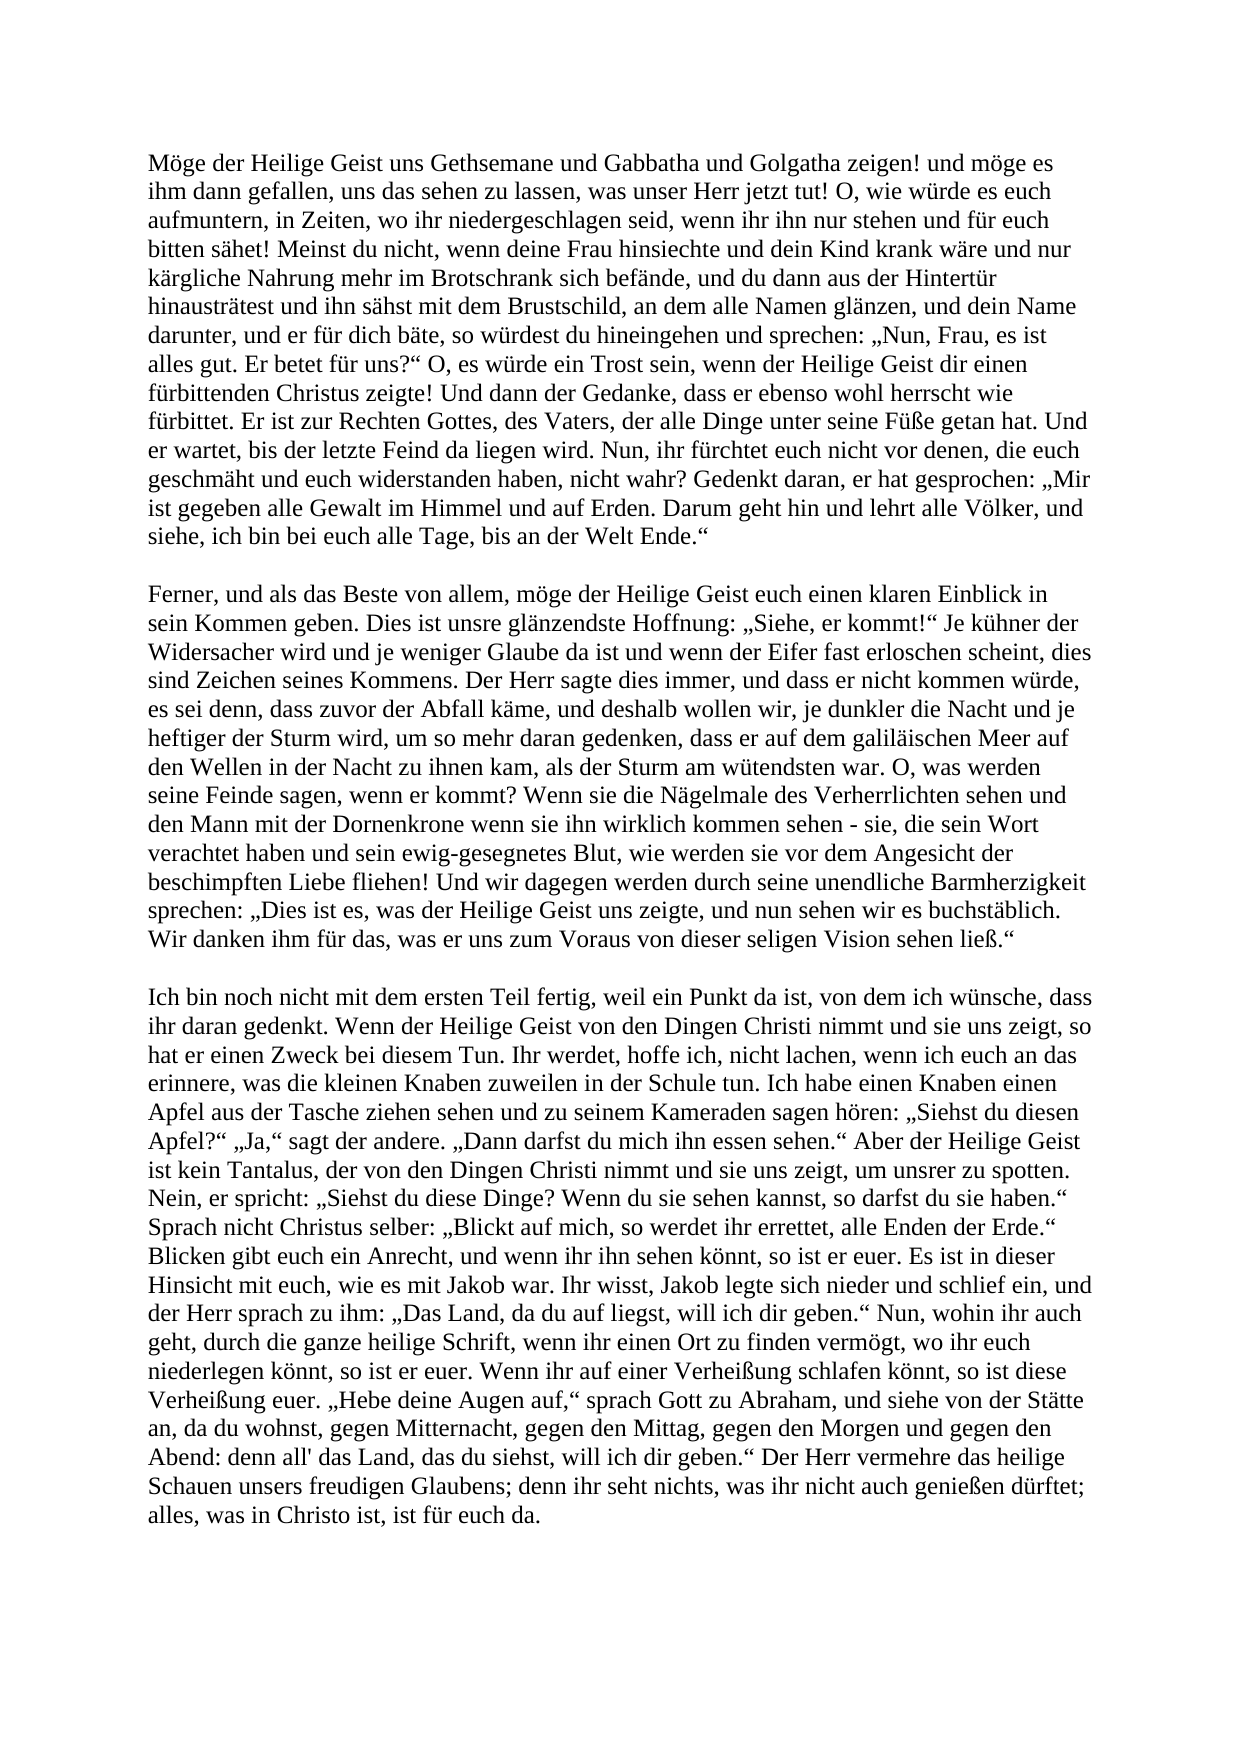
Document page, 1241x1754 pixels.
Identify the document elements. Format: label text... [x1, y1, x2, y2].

text Ich bin noch nicht mit dem ersten Teil fertig, weil ein Punkt da ist, von dem ich wünsche, dass ihr daran gedenkt. Wenn der Heilige Geist von den Dingen Christi nimmt und sie uns zeigt, so hat er einen Zweck bei diesem Tun. Ihr werdet, hoffe ich, nicht lachen, wenn ich euch an das erinnere, was die kleinen Knaben zuweilen in der Schule tun. Ich habe einen Knaben einen Apfel aus der Tasche ziehen sehen und zu seinem Kameraden sagen hören: „Siehst du diesen Apfel?“ „Ja,“ sagt der andere. „Dann darfst du mich ihn essen sehen.“ Aber der Heilige Geist ist kein Tantalus, der von den Dingen Christi nimmt und sie uns zeigt, um unsrer zu spotten. Nein, er spricht: „Siehst du diese Dinge? Wenn du sie sehen kannst, so darfst du sie haben.“ Sprach nicht Christus selber: „Blickt auf mich, so werdet ihr errettet, alle Enden der Erde.“ Blicken gibt euch ein Anrecht, und wenn ihr ihn sehen könnt, so ist er euer. Es ist in dieser Hinsicht mit euch, wie es mit Jakob war. Ihr wisst, Jakob legte sich nieder und schlief ein, und der Herr sprach zu ihm: „Das Land, da du auf liegst, will ich dir geben.“ Nun, wohin ihr auch geht, durch die ganze heilige Schrift, wenn ihr einen Ort zu finden vermögt, wo ihr euch niederlegen könnt, so ist er euer. Wenn ihr auf einer Verheißung schlafen könnt, so ist diese Verheißung euer. „Hebe deine Augen auf,“ sprach Gott zu Abraham, und siehe von der Stätte an, da du wohnst, gegen Mitternacht, gegen den Mittag, gegen den Morgen und gegen den Abend: denn all' das Land, das du siehst, will ich dir geben.“ Der Herr vermehre das heilige Schauen unsers freudigen Glaubens; denn ihr seht nichts, was ihr nicht auch genießen dürftet; alles, was in Christo ist, ist für euch da. [148, 982, 1093, 1528]
text Möge der Heilige Geist uns Gethsemane und Gabbatha und Golgatha zeigen! und möge es ihm dann gefallen, uns das sehen zu lassen, was unser Herr jetzt tut! O, wie würde es euch aufmuntern, in Zeiten, wo ihr niedergeschlagen seid, wenn ihr ihn nur stehen und für euch bitten sähet! Meinst du nicht, wenn deine Frau hinsiechte und dein Kind krank wäre und nur kärgliche Nahrung mehr im Brotschrank sich befände, und du dann aus der Hintertür hinausträtest und ihn sähst mit dem Brustschild, an dem alle Namen glänzen, und dein Name darunter, und er für dich bäte, so würdest du hineingehen und sprechen: „Nun, Frau, es ist alles gut. Er betet für uns?“ O, es würde ein Trost sein, wenn der Heilige Geist dir einen fürbittenden Christus zeigte! Und dann der Gedanke, dass er ebenso wohl herrscht wie fürbittet. Er ist zur Rechten Gottes, des Vaters, der alle Dinge unter seine Füße getan hat. Und er wartet, bis der letzte Feind da liegen wird. Nun, ihr fürchtet euch nicht vor denen, die euch geschmäht und euch widerstanden haben, nicht wahr? Gedenkt daran, er hat gesprochen: „Mir ist gegeben alle Gewalt im Himmel und auf Erden. Darum geht hin und lehrt alle Völker, und siehe, ich bin bei euch alle Tage, bis an der Welt Ende.“ [148, 148, 1093, 550]
text Ferner, und als das Beste von allem, möge der Heilige Geist euch einen klaren Einblick in sein Kommen geben. Dies ist unsre glänzendste Hoffnung: „Siehe, er kommt!“ Je kühner der Widersacher wird und je weniger Glaube da ist und wenn der Eifer fast erloschen scheint, dies sind Zeichen seines Kommens. Der Herr sagte dies immer, und dass er nicht kommen würde, es sei denn, dass zuvor der Abfall käme, und deshalb wollen wir, je dunkler die Nacht und je heftiger der Sturm wird, um so mehr daran gedenken, dass er auf dem galiläischen Meer auf den Wellen in der Nacht zu ihnen kam, als der Sturm am wütendsten war. O, was werden seine Feinde sagen, wenn er kommt? Wenn sie die Nägelmale des Verherrlichten sehen und den Mann mit der Dornenkrone wenn sie ihn wirklich kommen sehen - sie, die sein Wort verachtet haben und sein ewig-gesegnetes Blut, wie werden sie vor dem Angesicht der beschimpften Liebe fliehen! Und wir dagegen werden durch seine unendliche Barmherzigkeit sprechen: „Dies ist es, was der Heilige Geist uns zeigte, und nun sehen wir es buchstäblich. Wir danken ihm für das, was er uns zum Voraus von dieser seligen Vision sehen ließ.“ [148, 579, 1093, 953]
